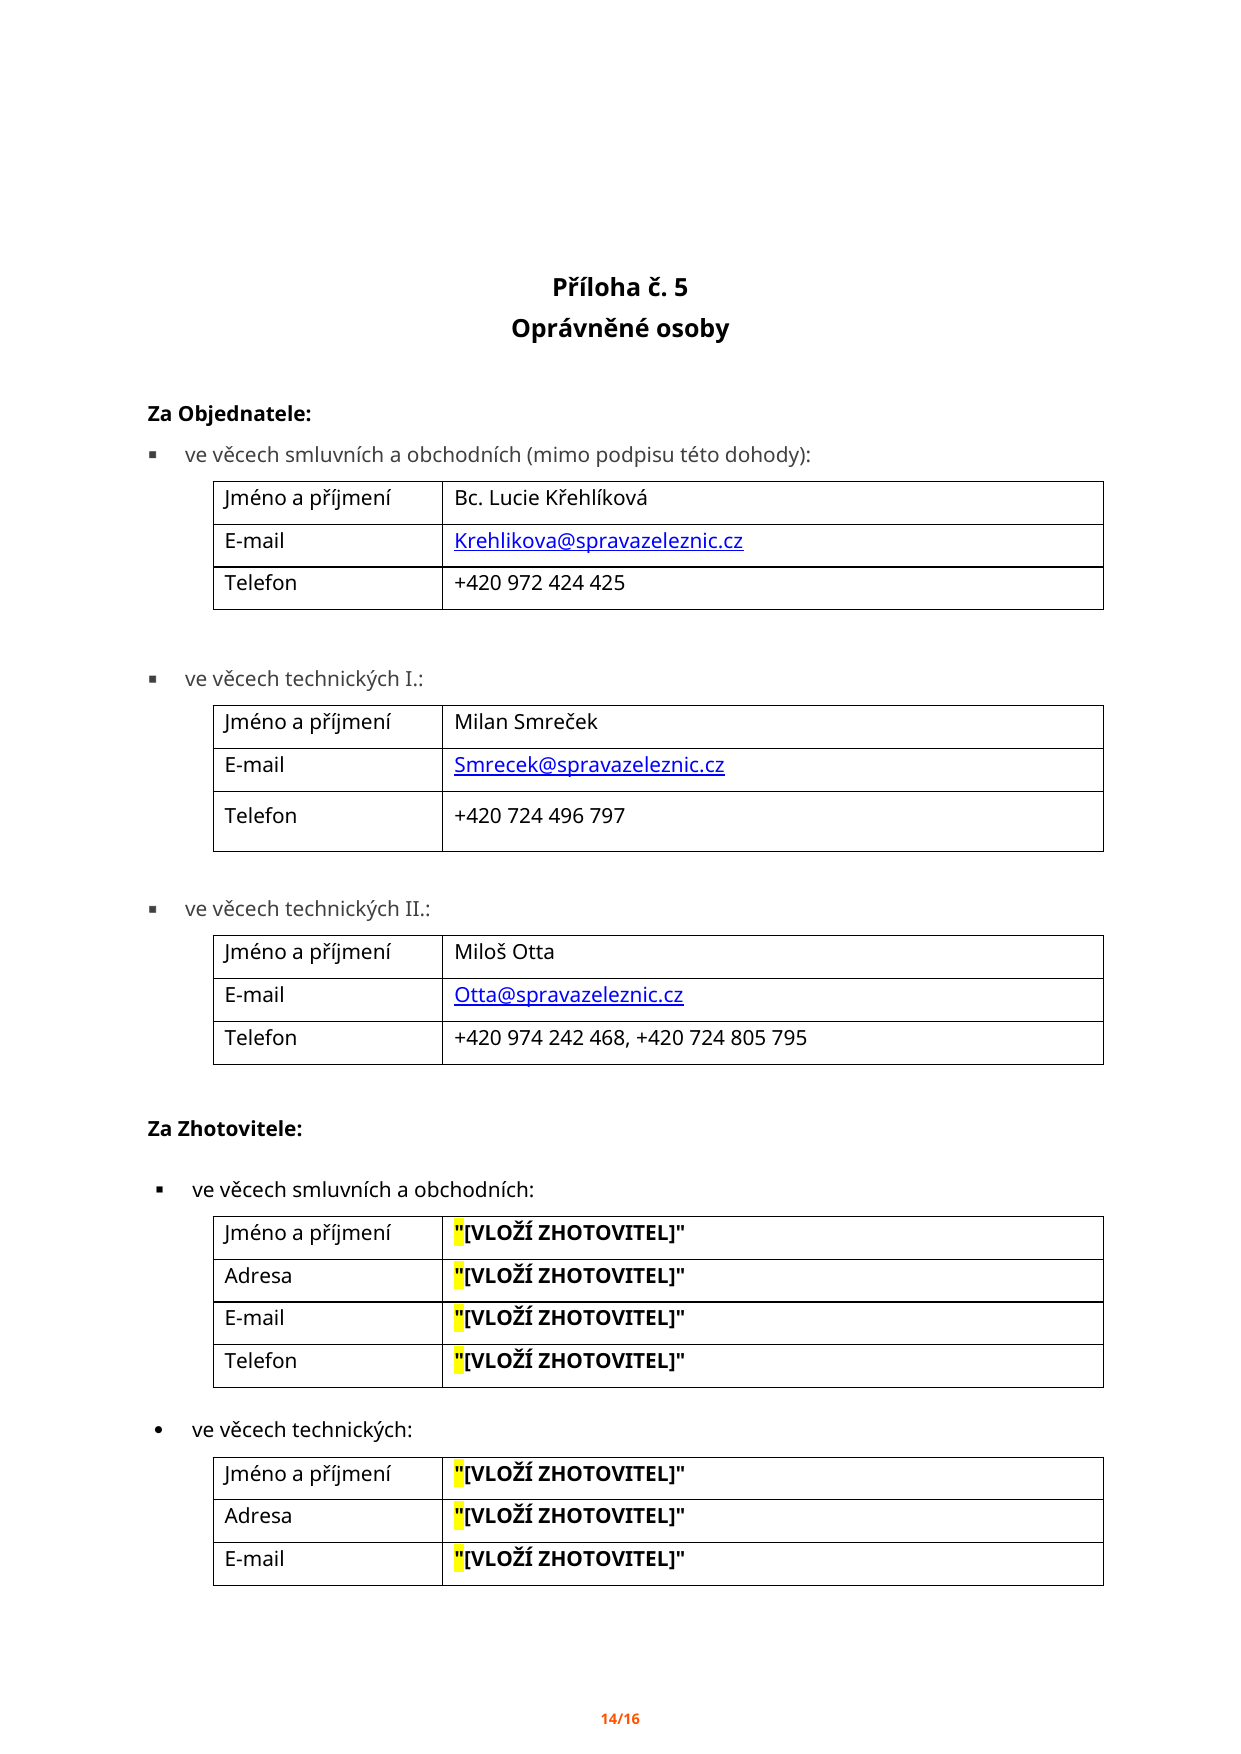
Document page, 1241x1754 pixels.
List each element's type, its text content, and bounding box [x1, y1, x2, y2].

table_cell +420 724 496 797 [443, 792, 1103, 851]
table_cell Telefon [214, 792, 442, 851]
table_cell E-mail [214, 1543, 442, 1585]
table_cell Adresa [214, 1260, 442, 1301]
table_cell [443, 1345, 1103, 1387]
subtitle ve věcech technických I.: [148, 663, 1093, 693]
table_cell E-mail [214, 1303, 442, 1344]
table_cell E-mail [214, 979, 442, 1021]
subtitle ve věcech technických II.: [148, 894, 1093, 923]
table_cell Telefon [214, 1022, 442, 1063]
table_header Jméno a příjmení [214, 1217, 442, 1259]
subtitle ve věcech smluvních a obchodních (mimo podpisu této dohody): [148, 439, 1093, 468]
table_cell Otta@spravazeleznic.cz [443, 979, 1103, 1021]
text Za Objednatele: [148, 398, 1093, 427]
table_cell E-mail [214, 749, 442, 791]
table_header Bc. Lucie Křehlíková [443, 482, 1103, 524]
table_cell Krehlikova@spravazeleznic.cz [443, 525, 1103, 566]
table_cell [443, 1543, 1103, 1585]
table_cell Telefon [214, 1345, 442, 1387]
table_cell [443, 1260, 1103, 1301]
table_cell Smrecek@spravazeleznic.cz [443, 749, 1103, 791]
table_cell E-mail [214, 525, 442, 566]
text Příloha č. 5 [148, 273, 1093, 302]
table_cell Telefon [214, 568, 442, 609]
table_header [443, 1458, 1103, 1499]
table_cell +420 974 242 468, +420 724 805 795 [443, 1022, 1103, 1063]
table_cell [443, 1303, 1103, 1344]
list ve věcech technických: [155, 1413, 1093, 1444]
table_cell Adresa [214, 1500, 442, 1542]
table_header Milan Smreček [443, 706, 1103, 748]
list ve věcech smluvních a obchodních: [154, 1172, 1093, 1203]
table_header Jméno a příjmení [214, 482, 442, 524]
text Oprávněné osoby [148, 314, 1093, 343]
table_cell +420 972 424 425 [443, 568, 1103, 609]
table_header [443, 1217, 1103, 1259]
table_header Jméno a příjmení [214, 1458, 442, 1499]
table_header Jméno a příjmení [214, 706, 442, 748]
table_cell [443, 1500, 1103, 1542]
table_header Jméno a příjmení [214, 936, 442, 978]
text Za Zhotovitele: [148, 1114, 1093, 1143]
table_header Miloš Otta [443, 936, 1103, 978]
